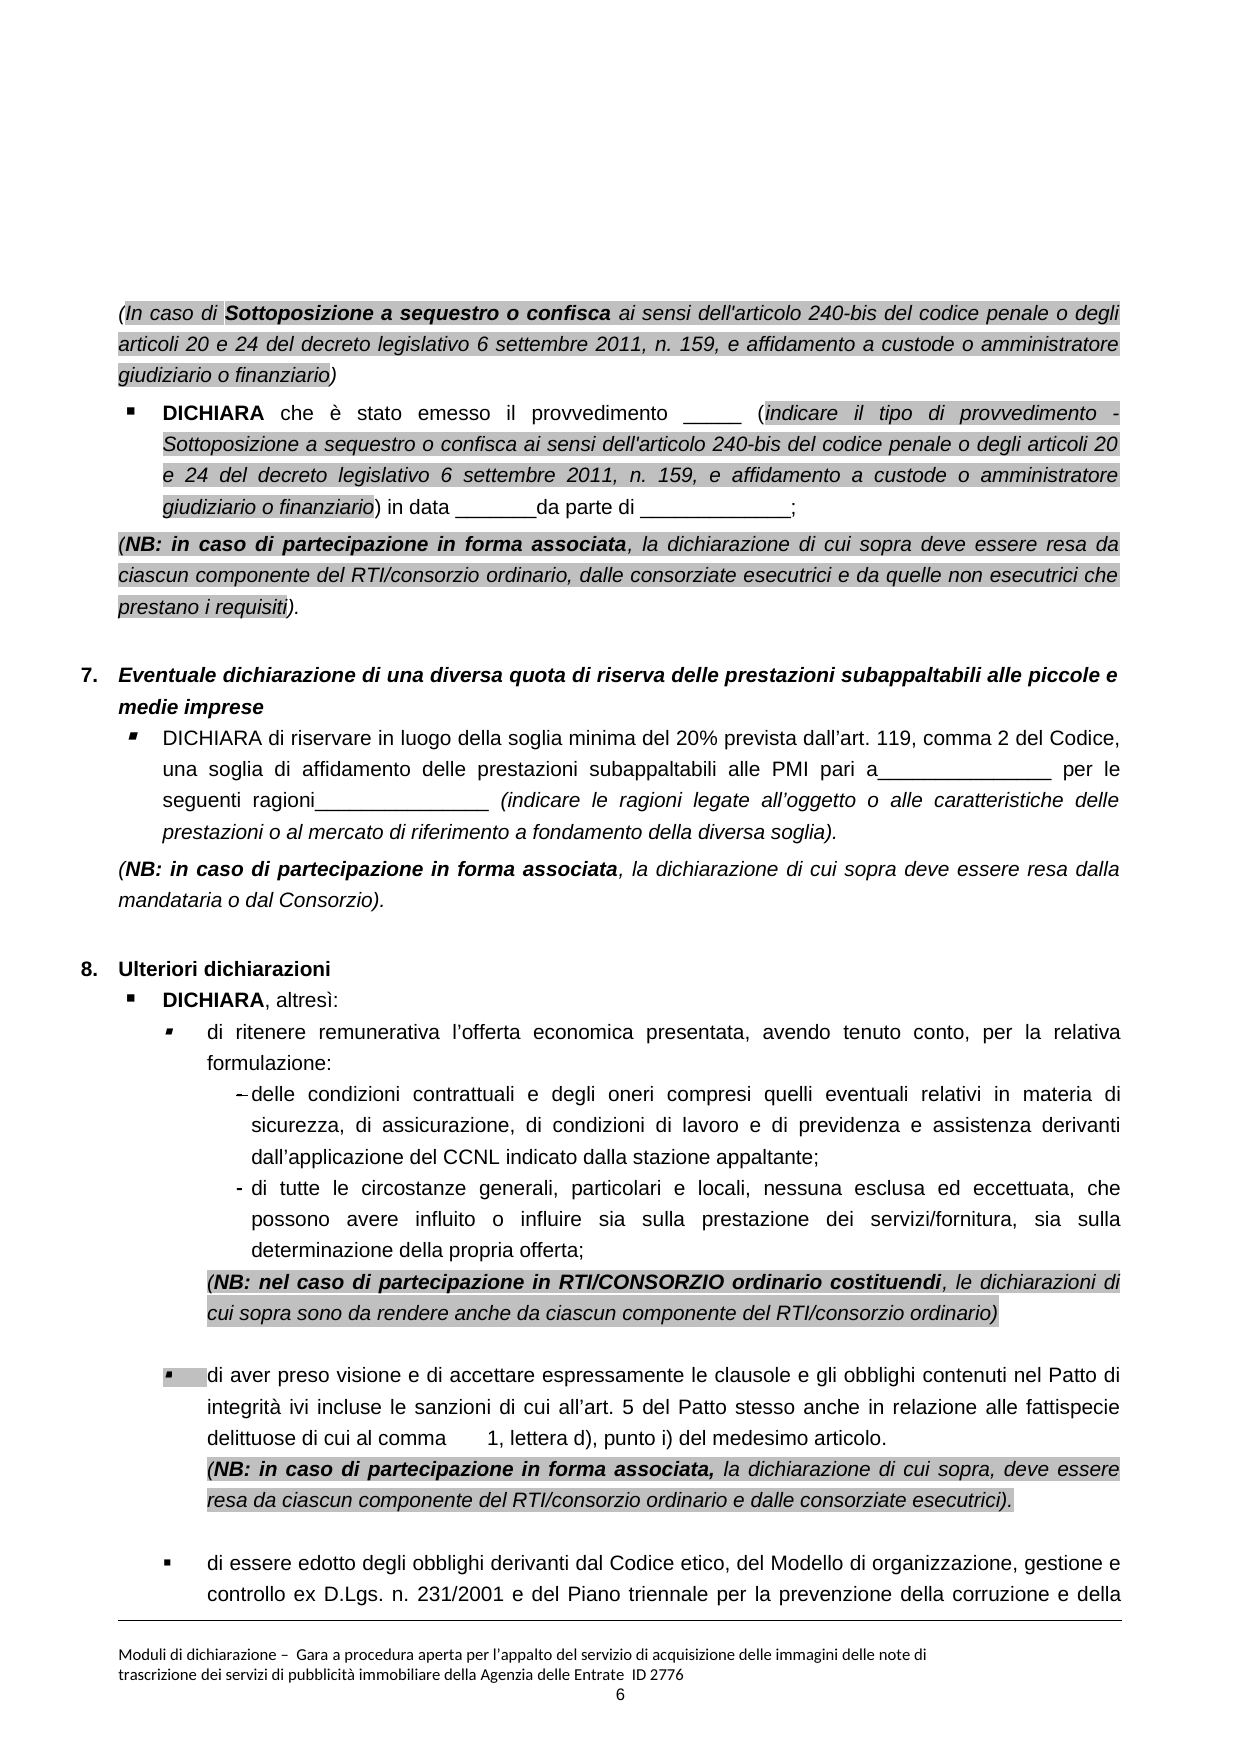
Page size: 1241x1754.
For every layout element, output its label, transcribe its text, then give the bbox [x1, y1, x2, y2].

list delle condizioni contrattuali e degli oneri compresi quelli eventuali relativi in materia di sicurezza, di assicurazione, di condizioni di lavoro e di previdenza e assistenza derivanti dall’applicazione del CCNL indicato dalla stazione appaltante; [236, 1077, 1122, 1170]
list DICHIARA, altresì: [125, 983, 1122, 1014]
text (NB: in caso di partecipazione in forma associata, la dichiarazione di cui sopra deve essere resa da ciascun componente del RTI/consorzio ordinario, dalle consorziate esecutrici e da quelle non esecutrici che prestano i requisiti). [118, 527, 1122, 620]
list (NB: in caso di partecipazione in forma associata, la dichiarazione di cui sopra, deve essere resa da ciascun componente del RTI/consorzio ordinario e dalle consorziate esecutrici). [207, 1452, 1122, 1514]
list di aver preso visione e di accettare espressamente le clausole e gli obblighi contenuti nel Patto di integrità ivi incluse le sanzioni di cui all’art. 5 del Patto stesso anche in relazione alle fattispecie delittuose di cui al comma 1, lettera d), punto i) del medesimo articolo. [162, 1358, 1122, 1452]
text (In caso di Sottoposizione a sequestro o confisca ai sensi dell'articolo 240-bis del codice penale o degli articoli 20 e 24 del decreto legislativo 6 settembre 2011, n. 159, e affidamento a custode o amministratore giudiziario o finanziario) [118, 295, 1122, 389]
text (NB: in caso di partecipazione in forma associata, la dichiarazione di cui sopra deve essere resa dalla mandataria o dal Consorzio). [118, 852, 1122, 914]
list Ulteriori dichiarazioni [81, 952, 1122, 983]
list DICHIARA di riservare in luogo della soglia minima del 20% prevista dall’art. 119, comma 2 del Codice, una soglia di affidamento delle prestazioni subappaltabili alle PMI pari a_______________ per le seguenti ragioni_______________ (indicare le ragioni legate all’oggetto o alle caratteristiche delle prestazioni o al mercato di riferimento a fondamento della diversa soglia). [125, 720, 1122, 845]
list di tutte le circostanze generali, particolari e locali, nessuna esclusa ed eccettuata, che possono avere influito o influire sia sulla prestazione dei servizi/fornitura, sia sulla determinazione della propria offerta; [236, 1170, 1122, 1264]
list DICHIARA che è stato emesso il provvedimento _____ (indicare il tipo di provvedimento - Sottoposizione a sequestro o confisca ai sensi dell'articolo 240-bis del codice penale o degli articoli 20 e 24 del decreto legislativo 6 settembre 2011, n. 159, e affidamento a custode o amministratore giudiziario o finanziario) in data _______da parte di _____________; [125, 395, 1122, 520]
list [162, 1545, 1122, 1608]
text (NB: nel caso di partecipazione in RTI/CONSORZIO ordinario costituendi, le dichiarazioni di cui sopra sono da rendere anche da ciascun componente del RTI/consorzio ordinario) [207, 1264, 1122, 1327]
list Eventuale dichiarazione di una diversa quota di riserva delle prestazioni subappaltabili alle piccole e medie imprese [81, 658, 1122, 720]
list di ritenere remunerativa l’offerta economica presentata, avendo tenuto conto, per la relativa formulazione: [162, 1014, 1122, 1077]
